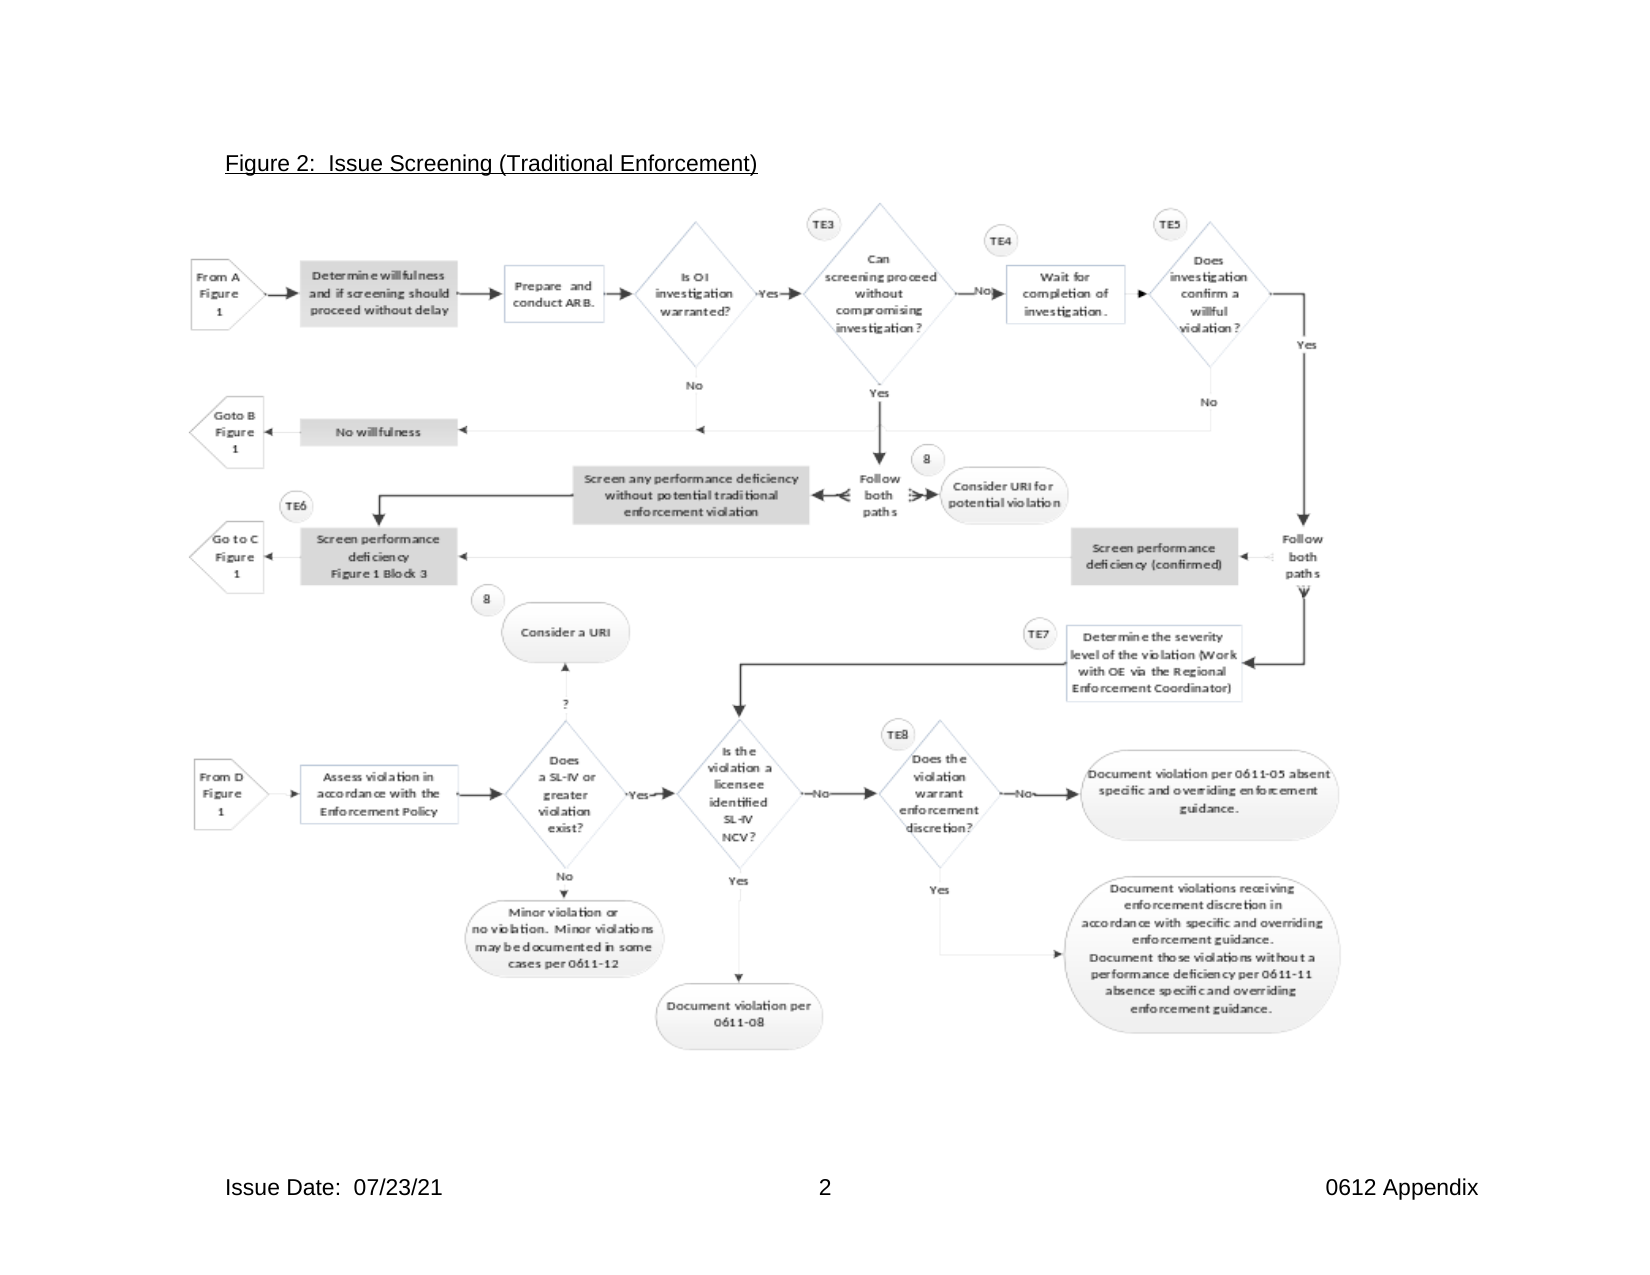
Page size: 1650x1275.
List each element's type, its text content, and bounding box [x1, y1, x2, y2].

text Figure 2: Issue Screening (Traditional Enforcement) [225, 150, 1500, 176]
